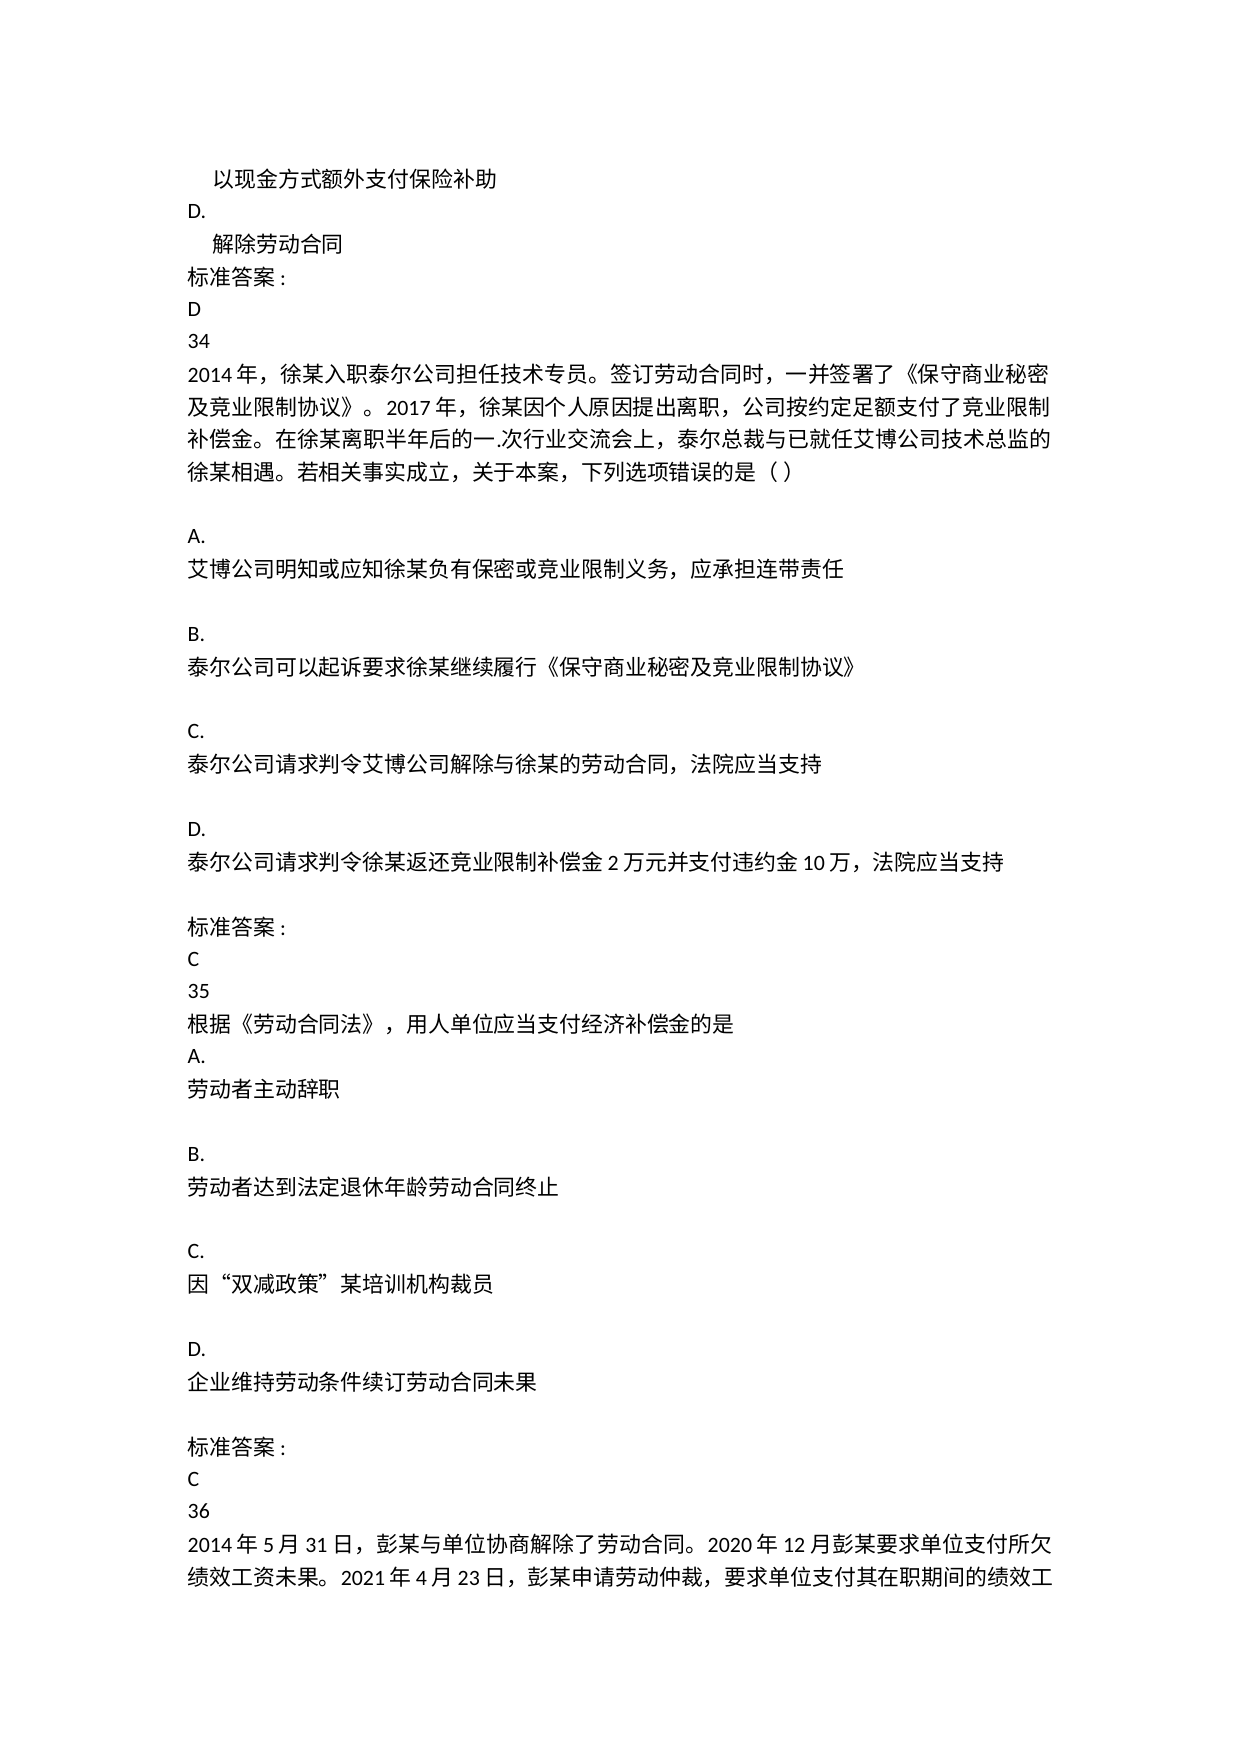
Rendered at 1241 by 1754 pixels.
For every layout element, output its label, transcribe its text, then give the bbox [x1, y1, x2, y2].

text 根据《劳动合同法》，用人单位应当支付经济补偿金的是 [187, 1007, 1053, 1039]
text B. [187, 617, 1053, 649]
text 因“双减政策”某培训机构裁员 [187, 1267, 1053, 1299]
text 企业维持劳动条件续订劳动合同未果 [187, 1364, 1053, 1397]
text 36 [187, 1494, 1053, 1527]
text 以现金方式额外支付保险补助 [187, 162, 1053, 194]
text C [187, 1462, 1053, 1494]
text C. [187, 714, 1053, 747]
text 泰尔公司请求判令艾博公司解除与徐某的劳动合同，法院应当支持 [187, 747, 1053, 779]
text 2014年，徐某入职泰尔公司担任技术专员。签订劳动合同时，一并签署了《保守商业秘密及竞业限制协议》。2017年，徐某因个人原因提出离职，公司按约定足额支付了竞业限制补偿金。在徐某离职半年后的一.次行业交流会上，泰尔总裁与已就任艾博公司技术总监的徐某相遇。若相关事实成立，关于本案，下列选项错误的是（ ） [187, 357, 1053, 487]
text D. [187, 194, 1053, 227]
text D. [187, 1332, 1053, 1364]
text D. [187, 812, 1053, 844]
text 劳动者主动辞职 [187, 1072, 1053, 1104]
text 艾博公司明知或应知徐某负有保密或竞业限制义务，应承担连带责任 [187, 552, 1053, 584]
text D [187, 292, 1053, 324]
text 标准答案 : [187, 909, 1053, 942]
text 泰尔公司可以起诉要求徐某继续履行《保守商业秘密及竞业限制协议》 [187, 649, 1053, 682]
text C. [187, 1234, 1053, 1267]
text B. [187, 1137, 1053, 1169]
text 劳动者达到法定退休年龄劳动合同终止 [187, 1169, 1053, 1202]
text 34 [187, 324, 1053, 357]
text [187, 1527, 1053, 1592]
text 标准答案 : [187, 259, 1053, 292]
text 泰尔公司请求判令徐某返还竞业限制补偿金2万元并支付违约金10万，法院应当支持 [187, 844, 1053, 877]
text A. [187, 519, 1053, 552]
text 解除劳动合同 [187, 227, 1053, 259]
text C [187, 942, 1053, 974]
text 35 [187, 974, 1053, 1007]
text A. [187, 1039, 1053, 1072]
text 标准答案 : [187, 1429, 1053, 1462]
